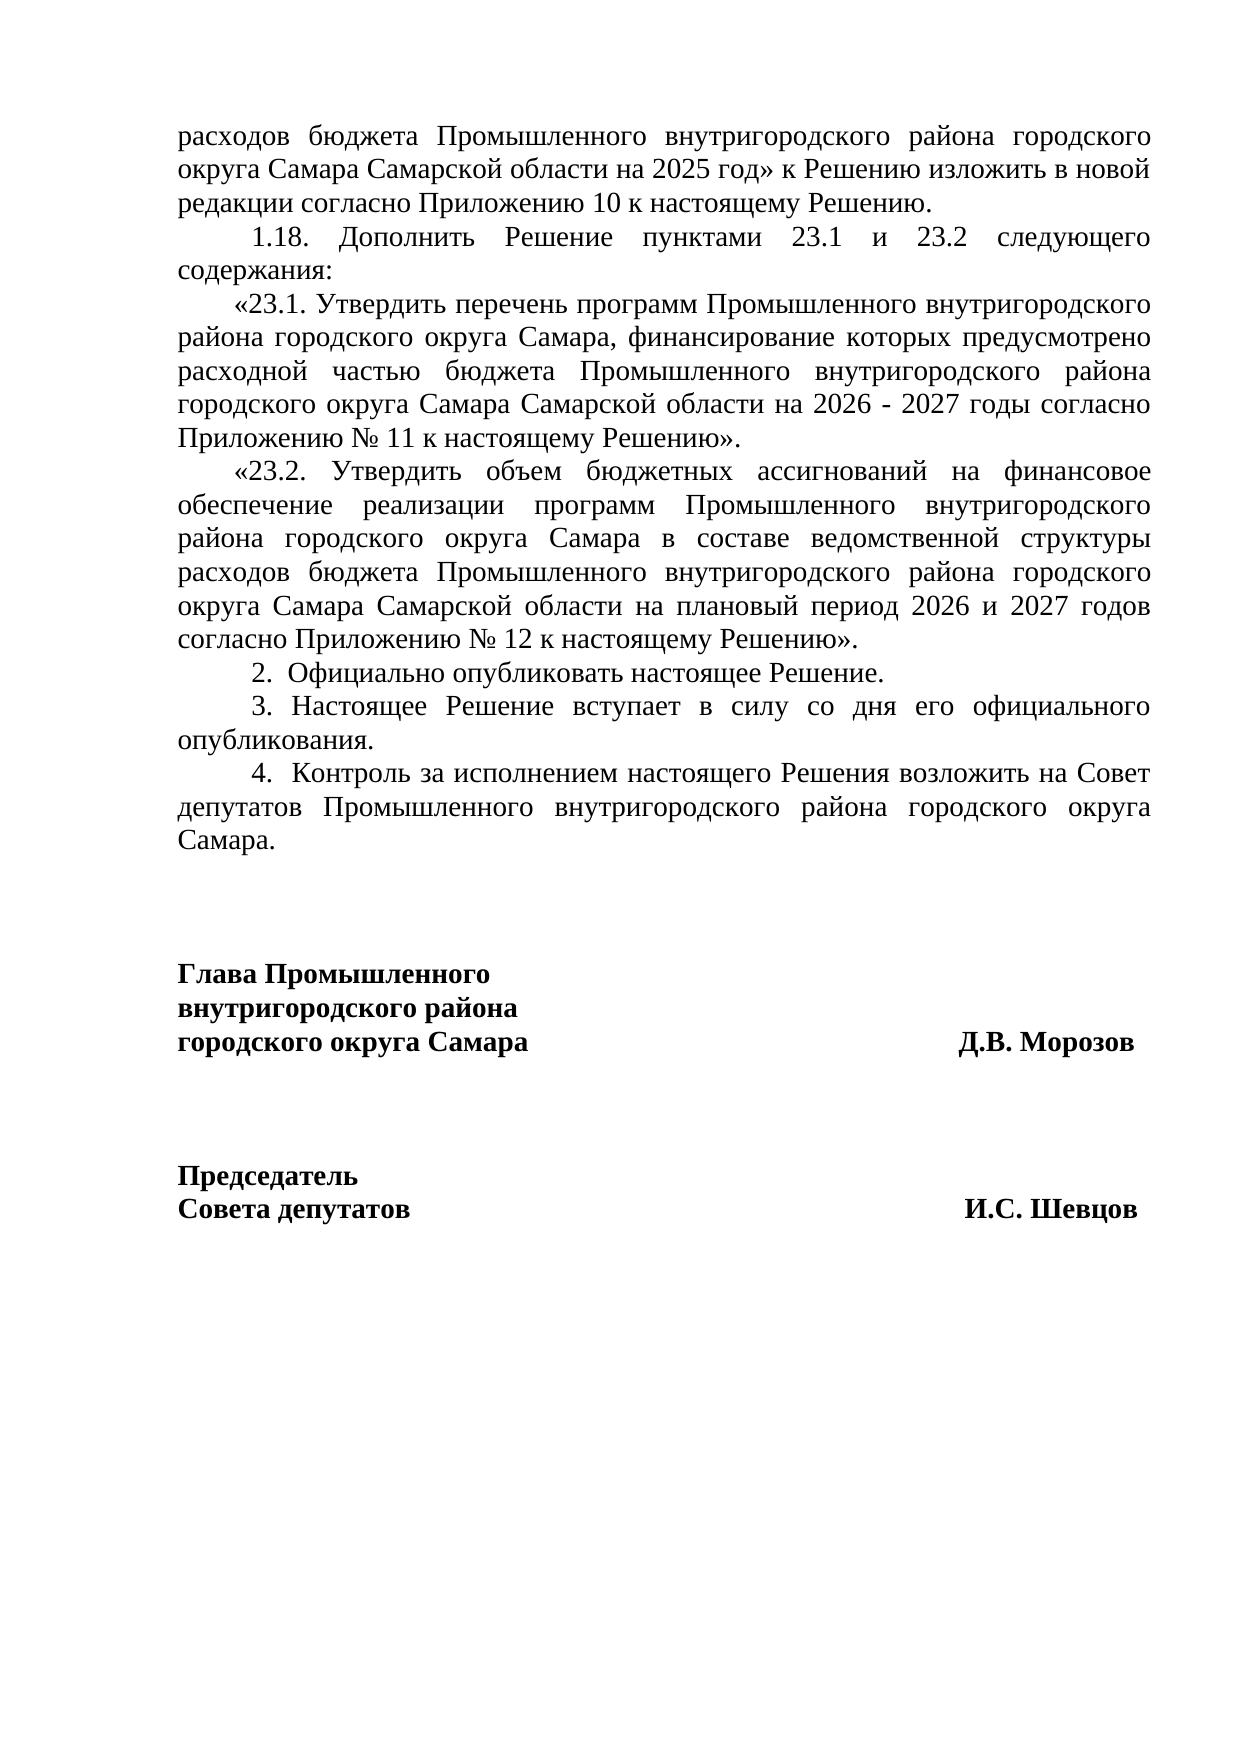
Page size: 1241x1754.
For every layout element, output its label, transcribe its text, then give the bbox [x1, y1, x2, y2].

text 2. Официально опубликовать настоящее Решение. [177, 655, 1152, 688]
title городского округа Самара Д.В. Морозов [177, 1024, 1152, 1057]
title внутригородского района [177, 990, 1152, 1024]
text 4. Контроль за исполнением настоящего Решения возложить на Совет депутатов Промышленного внутригородского района городского округа Самара. [177, 755, 1152, 856]
title Глава Промышленного [177, 957, 1152, 990]
text 1.18. Дополнить Решение пунктами 23.1 и 23.2 следующего содержания: [177, 219, 1152, 286]
text «23.1. Утвердить перечень программ Промышленного внутригородского района городского округа Самара, финансирование которых предусмотрено расходной частью бюджета Промышленного внутригородского района городского округа Самара Самарской области на 2026 - 2027 годы согласно Приложению № 11 к настоящему Решению». [177, 286, 1152, 453]
title Председатель [177, 1158, 1152, 1191]
text 3. Настоящее Решение вступает в силу со дня его официального опубликования. [177, 688, 1152, 755]
text Совета депутатов И.С. Шевцов [177, 1191, 1152, 1225]
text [177, 118, 1152, 219]
text «23.2. Утвердить объем бюджетных ассигнований на финансовое обеспечение реализации программ Промышленного внутригородского района городского округа Самара в составе ведомственной структуры расходов бюджета Промышленного внутригородского района городского округа Самара Самарской области на плановый период 2026 и 2027 годов согласно Приложению № 12 к настоящему Решению». [177, 453, 1152, 655]
